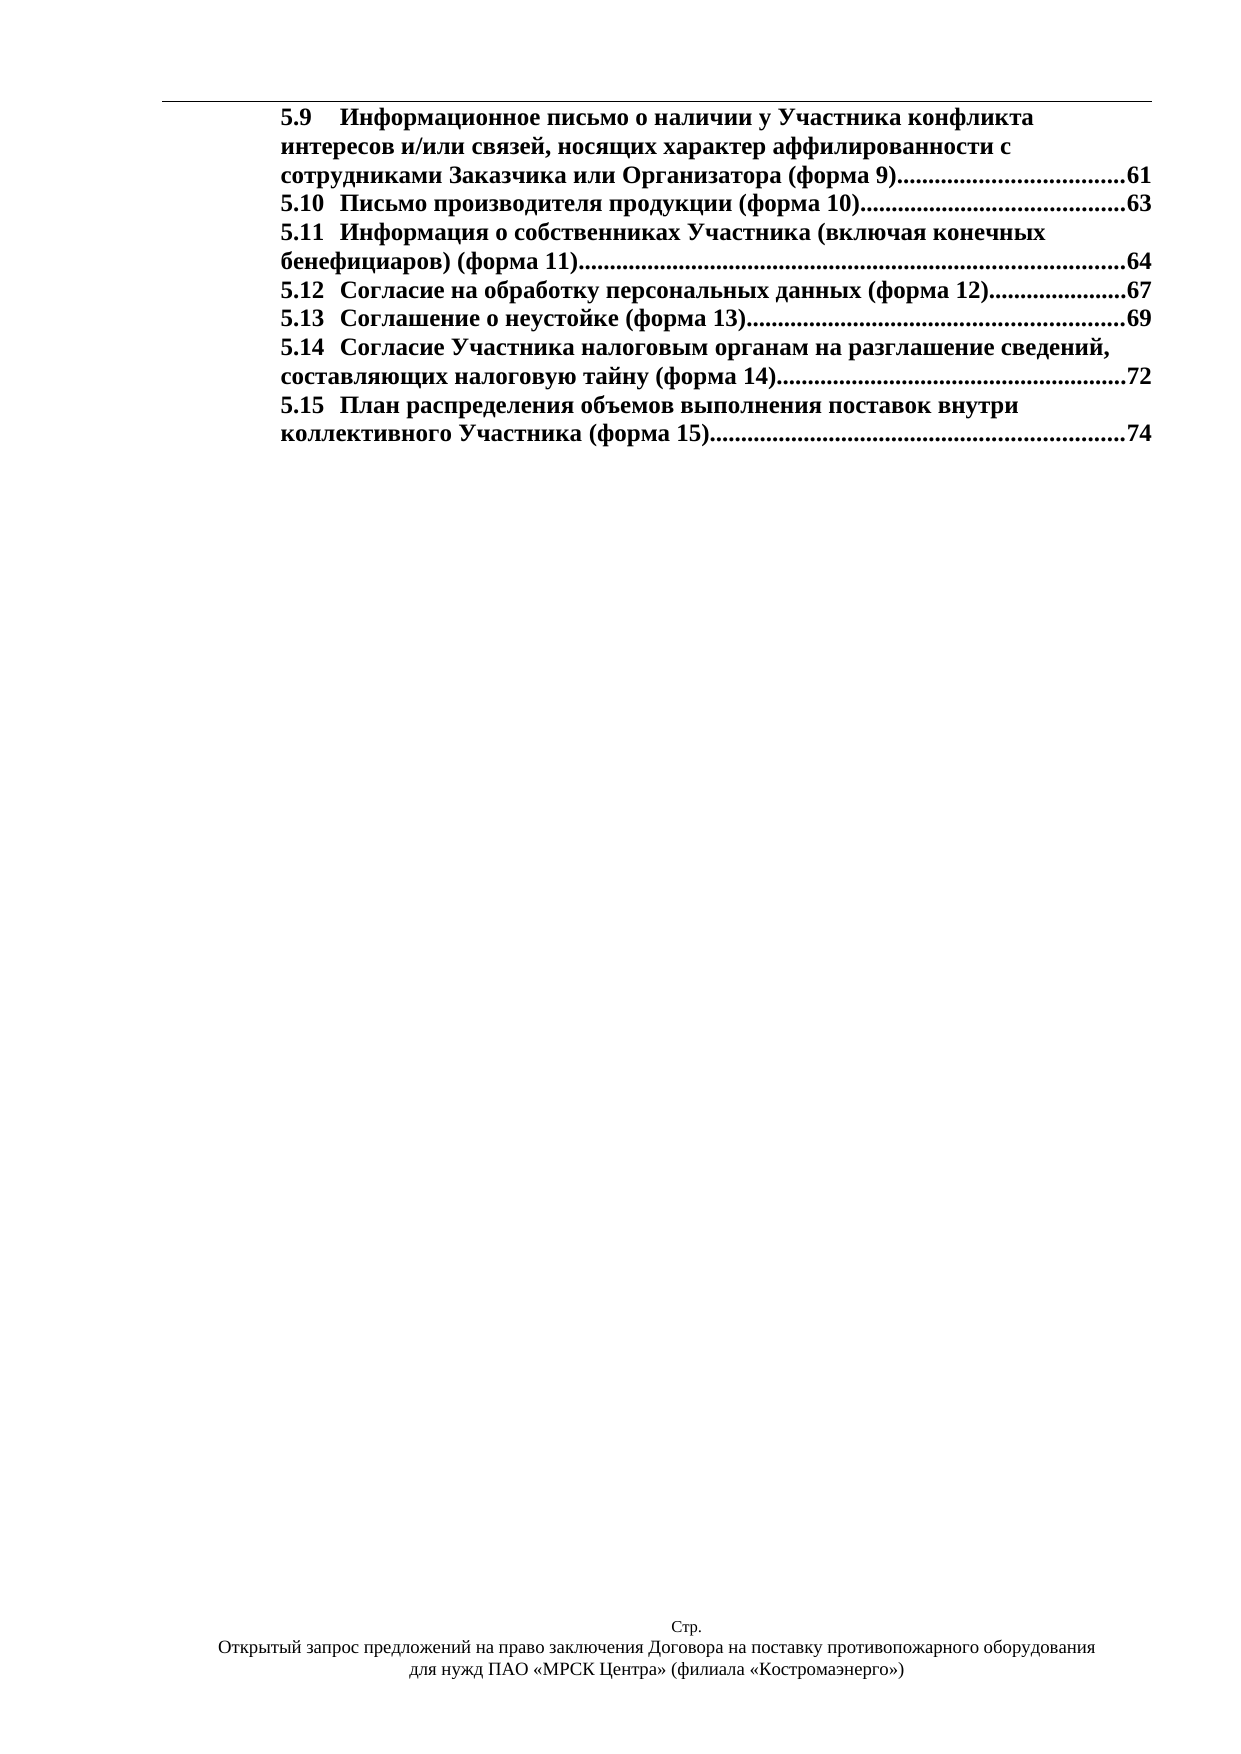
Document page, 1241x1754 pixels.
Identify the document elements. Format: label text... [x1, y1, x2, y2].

text 5.10 Письмо производителя продукции (форма 10) 63 [280, 188, 1133, 217]
text 5.9 Информационное письмо о наличии у Участника конфликта интересов и/или связей, носящих характер аффилированности с сотрудниками Заказчика или Организатора (форма 9) 61 [280, 102, 1133, 188]
text 5.12 Согласие на обработку персональных данных (форма 12) 67 [280, 275, 1133, 303]
text 5.11 Информация о собственниках Участника (включая конечных бенефициаров) (форма 11) 64 [280, 217, 1133, 275]
text 5.13 Соглашение о неустойке (форма 13) 69 [280, 303, 1133, 332]
text 5.14 Согласие Участника налоговым органам на разглашение сведений, составляющих налоговую тайну (форма 14) 72 [280, 332, 1133, 390]
text 5.15 План распределения объемов выполнения поставок внутри коллективного Участника (форма 15) 74 [280, 390, 1133, 447]
